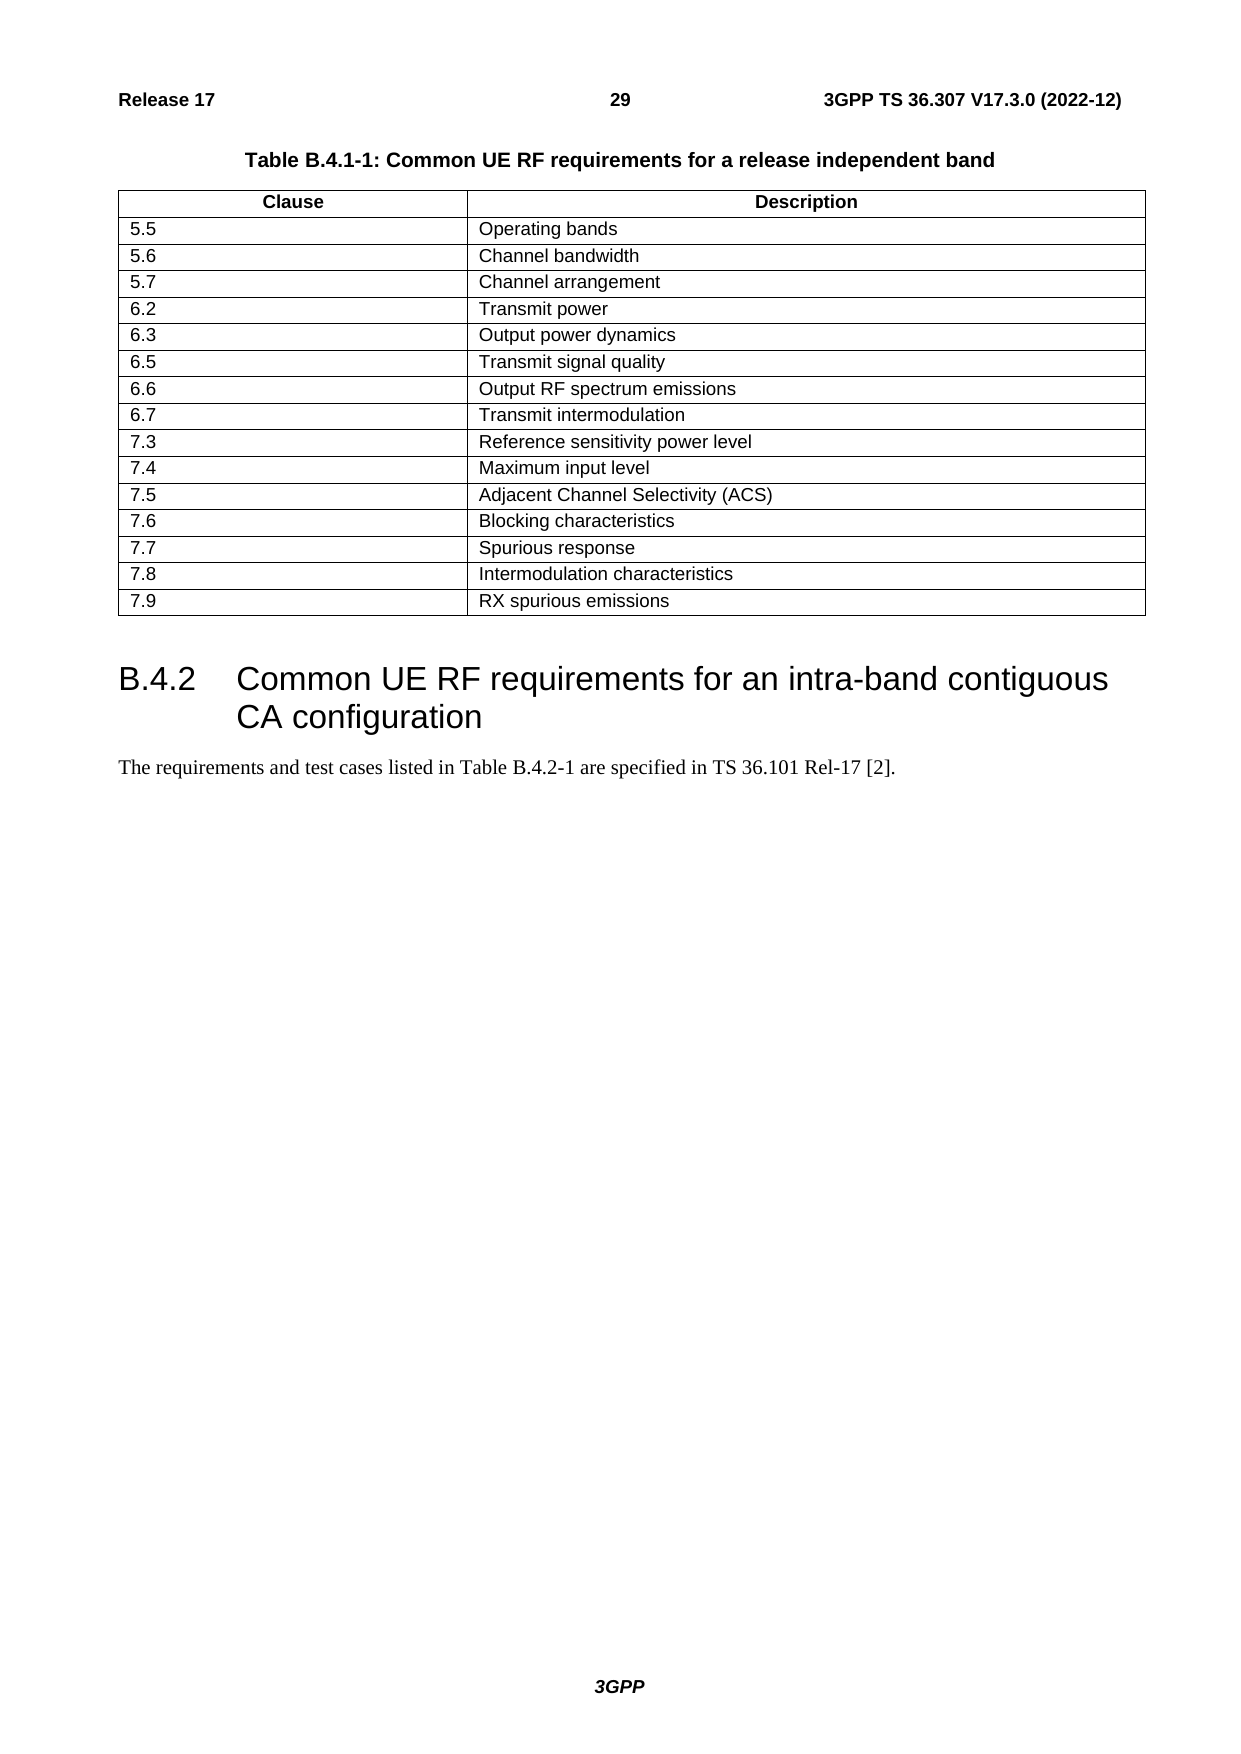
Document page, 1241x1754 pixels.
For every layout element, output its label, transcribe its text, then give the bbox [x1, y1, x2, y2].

table_cell 7.4 [119, 457, 467, 482]
table_cell RX spurious emissions [468, 590, 1145, 615]
table_cell Intermodulation characteristics [468, 563, 1145, 589]
table_cell Reference sensitivity power level [468, 430, 1145, 456]
table_cell 5.7 [119, 271, 467, 297]
table_cell 6.7 [119, 404, 467, 429]
table_cell Channel arrangement [468, 271, 1145, 297]
table_cell 5.5 [119, 218, 467, 243]
table_cell 7.5 [119, 484, 467, 509]
table_cell 6.2 [119, 298, 467, 323]
table_cell Output RF spectrum emissions [468, 377, 1145, 403]
table_cell Adjacent Channel Selectivity (ACS) [468, 484, 1145, 509]
table_header Clause [119, 191, 467, 217]
text Table B.4.1-1: Common UE RF requirements for a release independent band [118, 148, 1122, 172]
table_header Description [468, 191, 1145, 217]
table_cell 6.3 [119, 324, 467, 350]
table_cell Transmit signal quality [468, 351, 1145, 376]
text The requirements and test cases listed in Table B.4.2-1 are specified in TS 36.101 Rel-17 [2]. [118, 755, 1122, 779]
table_cell Spurious response [468, 537, 1145, 562]
table_cell 7.9 [119, 590, 467, 615]
table_cell Operating bands [468, 218, 1145, 243]
table_cell Output power dynamics [468, 324, 1145, 350]
table_cell 6.5 [119, 351, 467, 376]
table_cell Blocking characteristics [468, 510, 1145, 536]
table_cell 7.3 [119, 430, 467, 456]
table_cell Maximum input level [468, 457, 1145, 482]
table_cell 7.7 [119, 537, 467, 562]
table_cell Transmit intermodulation [468, 404, 1145, 429]
table_cell Transmit power [468, 298, 1145, 323]
table_cell 5.6 [119, 245, 467, 270]
table_cell 7.6 [119, 510, 467, 536]
subtitle B.4.2 Common UE RF requirements for an intra-band contiguous CA configuration [118, 659, 1122, 736]
table_cell Channel bandwidth [468, 245, 1145, 270]
table_cell 7.8 [119, 563, 467, 589]
table_cell 6.6 [119, 377, 467, 403]
